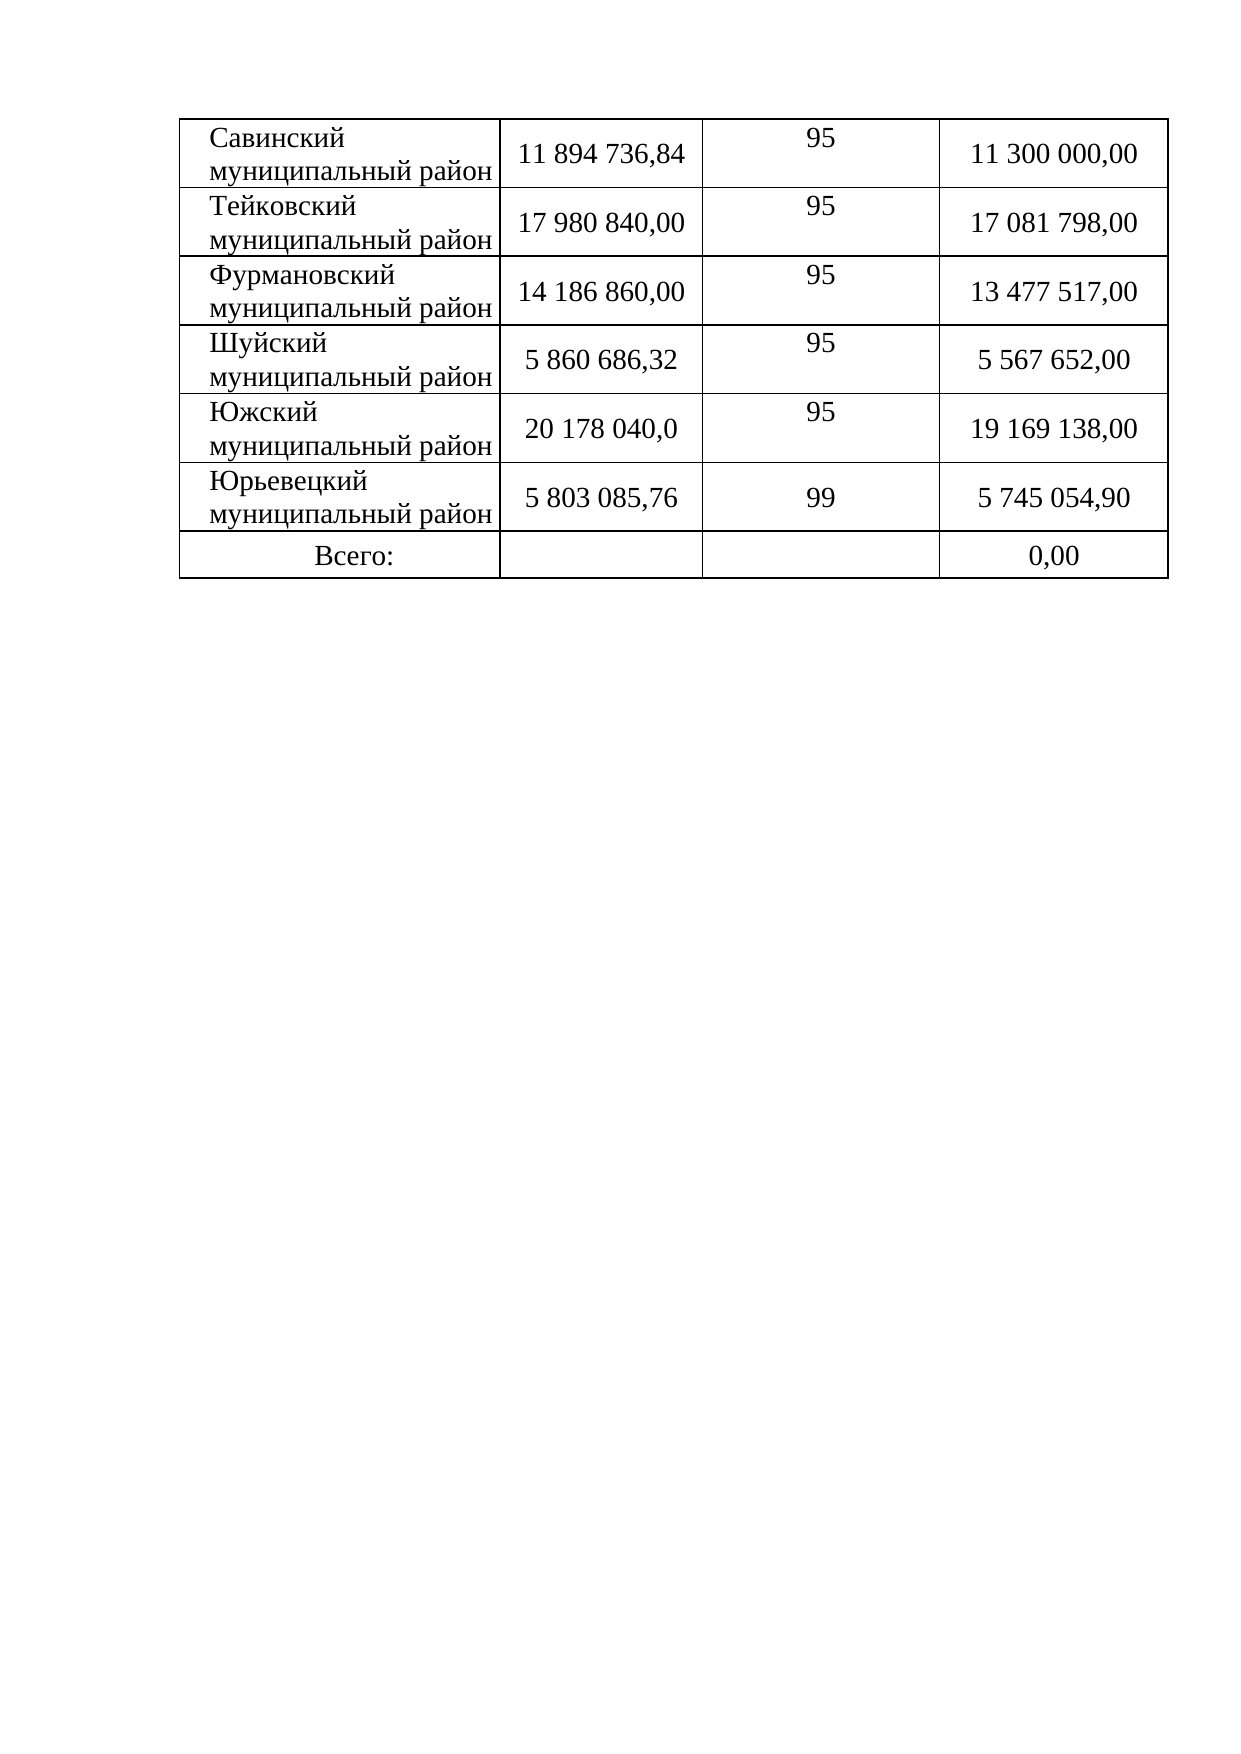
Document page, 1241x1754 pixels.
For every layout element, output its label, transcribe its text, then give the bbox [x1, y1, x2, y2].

table_cell Фурмановский муниципальный район [180, 257, 499, 324]
table_cell 95 [703, 188, 939, 255]
table_cell 5 803 085,76 [501, 463, 702, 530]
table_cell Тейковский муниципальный район [180, 188, 499, 255]
table_cell 95 [703, 394, 939, 461]
table_cell Всего: [180, 532, 499, 577]
table_cell [501, 532, 702, 577]
table_cell 5 860 686,32 [501, 326, 702, 393]
table_cell Юрьевецкий муниципальный район [180, 463, 499, 530]
table_cell Шуйский муниципальный район [180, 326, 499, 393]
table_cell 11 894 736,84 [501, 120, 702, 187]
table_cell 99 [703, 463, 939, 530]
table_cell 17 980 840,00 [501, 188, 702, 255]
table_cell 19 169 138,00 [940, 394, 1167, 461]
table_cell [703, 532, 939, 577]
table_cell 95 [703, 326, 939, 393]
table_cell Южский муниципальный район [180, 394, 499, 461]
table_cell 5 567 652,00 [940, 326, 1167, 393]
table_cell 378200000,00 [940, 532, 1167, 577]
table_cell Савинский муниципальный район [180, 120, 499, 187]
table_cell 17 081 798,00 [940, 188, 1167, 255]
table_cell 95 [703, 257, 939, 324]
table_cell 5 745 054,90 [940, 463, 1167, 530]
table_cell 95 [703, 120, 939, 187]
table_cell 14 186 860,00 [501, 257, 702, 324]
table_cell 13 477 517,00 [940, 257, 1167, 324]
table_cell 20 178 040,0 [501, 394, 702, 461]
table_cell 11 300 000,00 [940, 120, 1167, 187]
